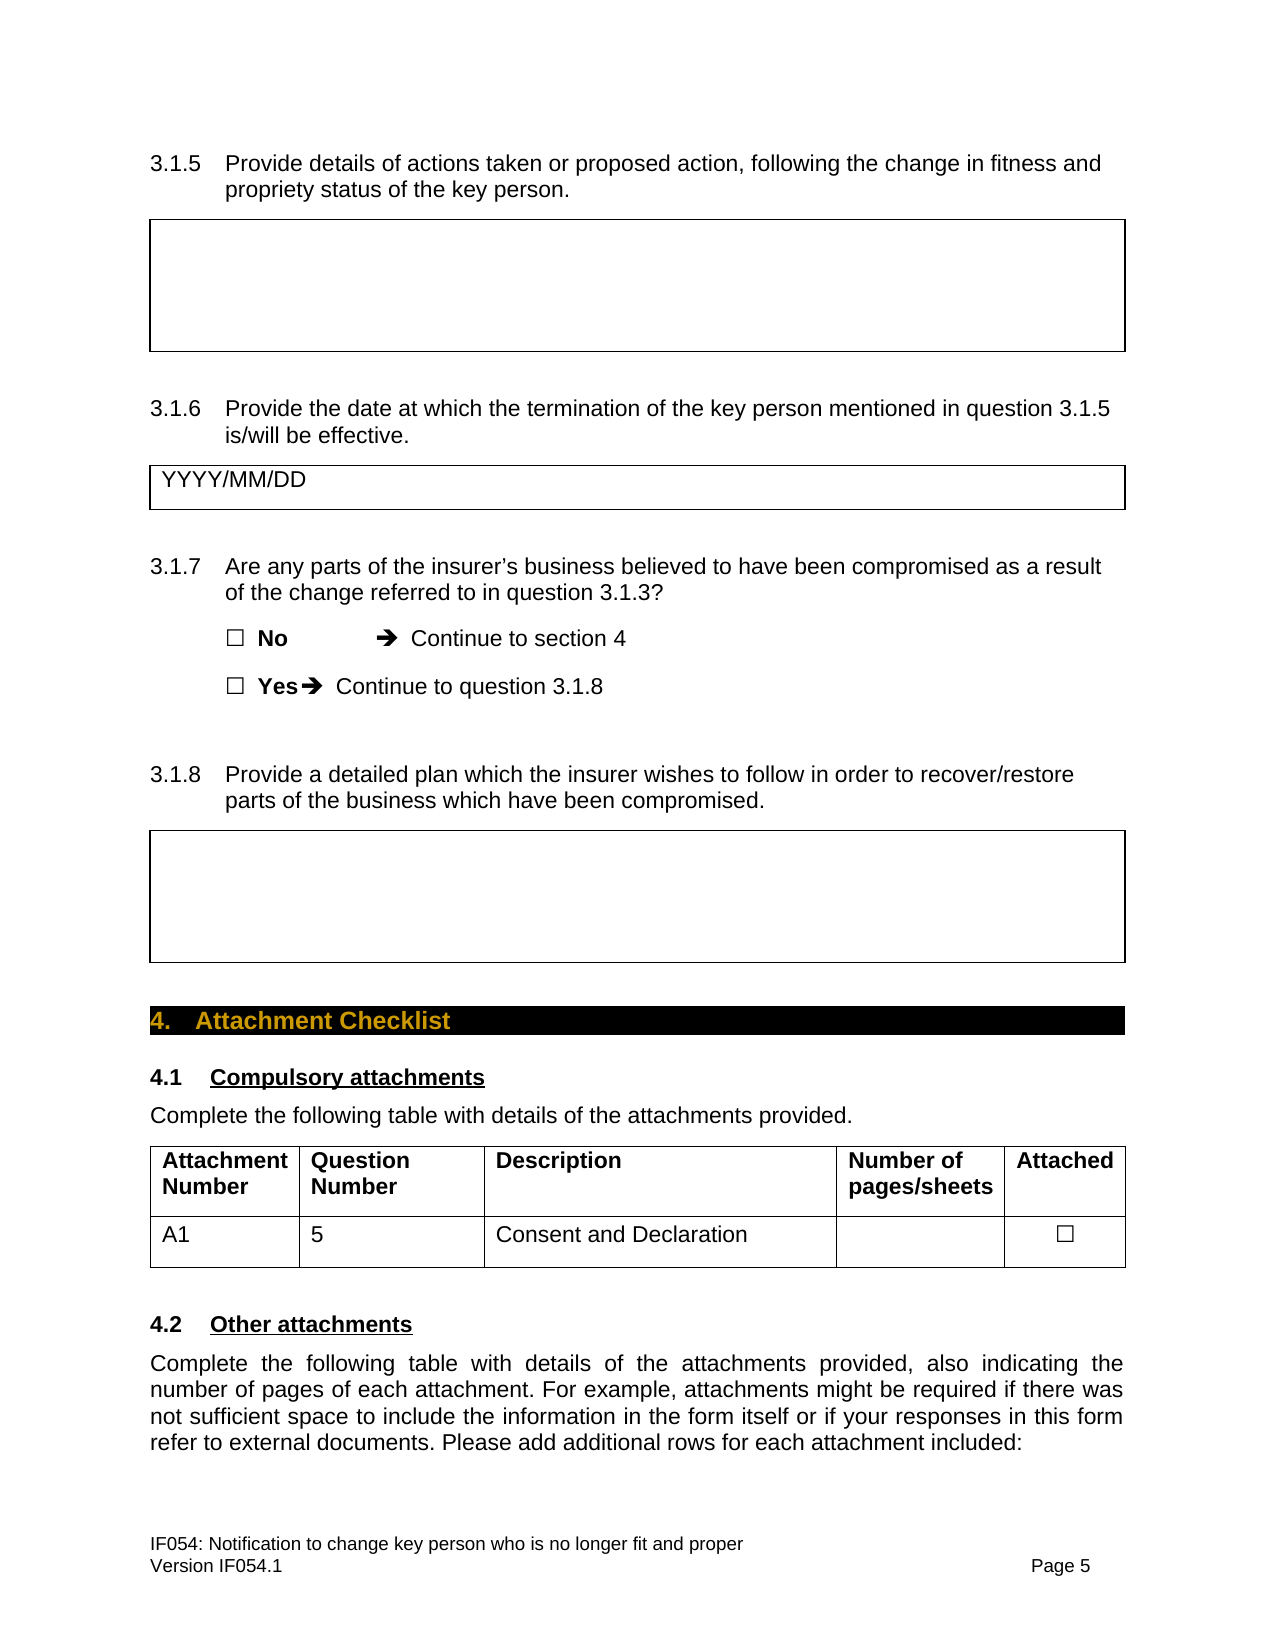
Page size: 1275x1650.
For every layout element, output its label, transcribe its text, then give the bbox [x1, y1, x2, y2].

subtitle Other attachments [150, 1311, 1125, 1337]
subtitle Compulsory attachments [150, 1064, 1125, 1090]
table_cell A1 [151, 1217, 299, 1267]
table_header YYYY/MM/DD [151, 466, 1124, 509]
subtitle Are any parts of the insurer’s business believed to have been compromised as a result of the change referred to in question 3.1.3? [150, 553, 1125, 605]
subtitle Provide a detailed plan which the insurer wishes to follow in order to recover/restore parts of the business which have been compromised. [150, 761, 1125, 814]
table_header [151, 831, 1124, 962]
table_cell Consent and Declaration [485, 1217, 836, 1267]
text Complete the following table with details of the attachments provided, also indicating the number of pages of each attachment. For example, attachments might be required if there was not sufficient space to include the information in the form itself or if your responses in this form refer to external documents. Please add additional rows for each attachment included: [150, 1350, 1125, 1455]
text Yes Continue to question 3.1.8 [150, 670, 1125, 701]
subtitle Provide the date at which the termination of the key person mentioned in question 3.1.5 is/will be effective. [150, 395, 1125, 448]
table_cell [1005, 1217, 1125, 1267]
table_header Attachment Number [151, 1147, 299, 1216]
subtitle Provide details of actions taken or proposed action, following the change in fitness and propriety status of the key person. [150, 150, 1125, 203]
subtitle Attachment Checklist [150, 1006, 1125, 1035]
table_cell 5 [300, 1217, 484, 1267]
table_header Question Number [300, 1147, 484, 1216]
table_header Number of pages/sheets [837, 1147, 1004, 1216]
table_header Attached [1005, 1147, 1125, 1216]
text No Continue to section 4 [150, 622, 1125, 653]
text Complete the following table with details of the attachments provided. [150, 1102, 1125, 1129]
table_header Description [485, 1147, 836, 1216]
table_cell [837, 1217, 1004, 1267]
table_header [151, 220, 1124, 351]
